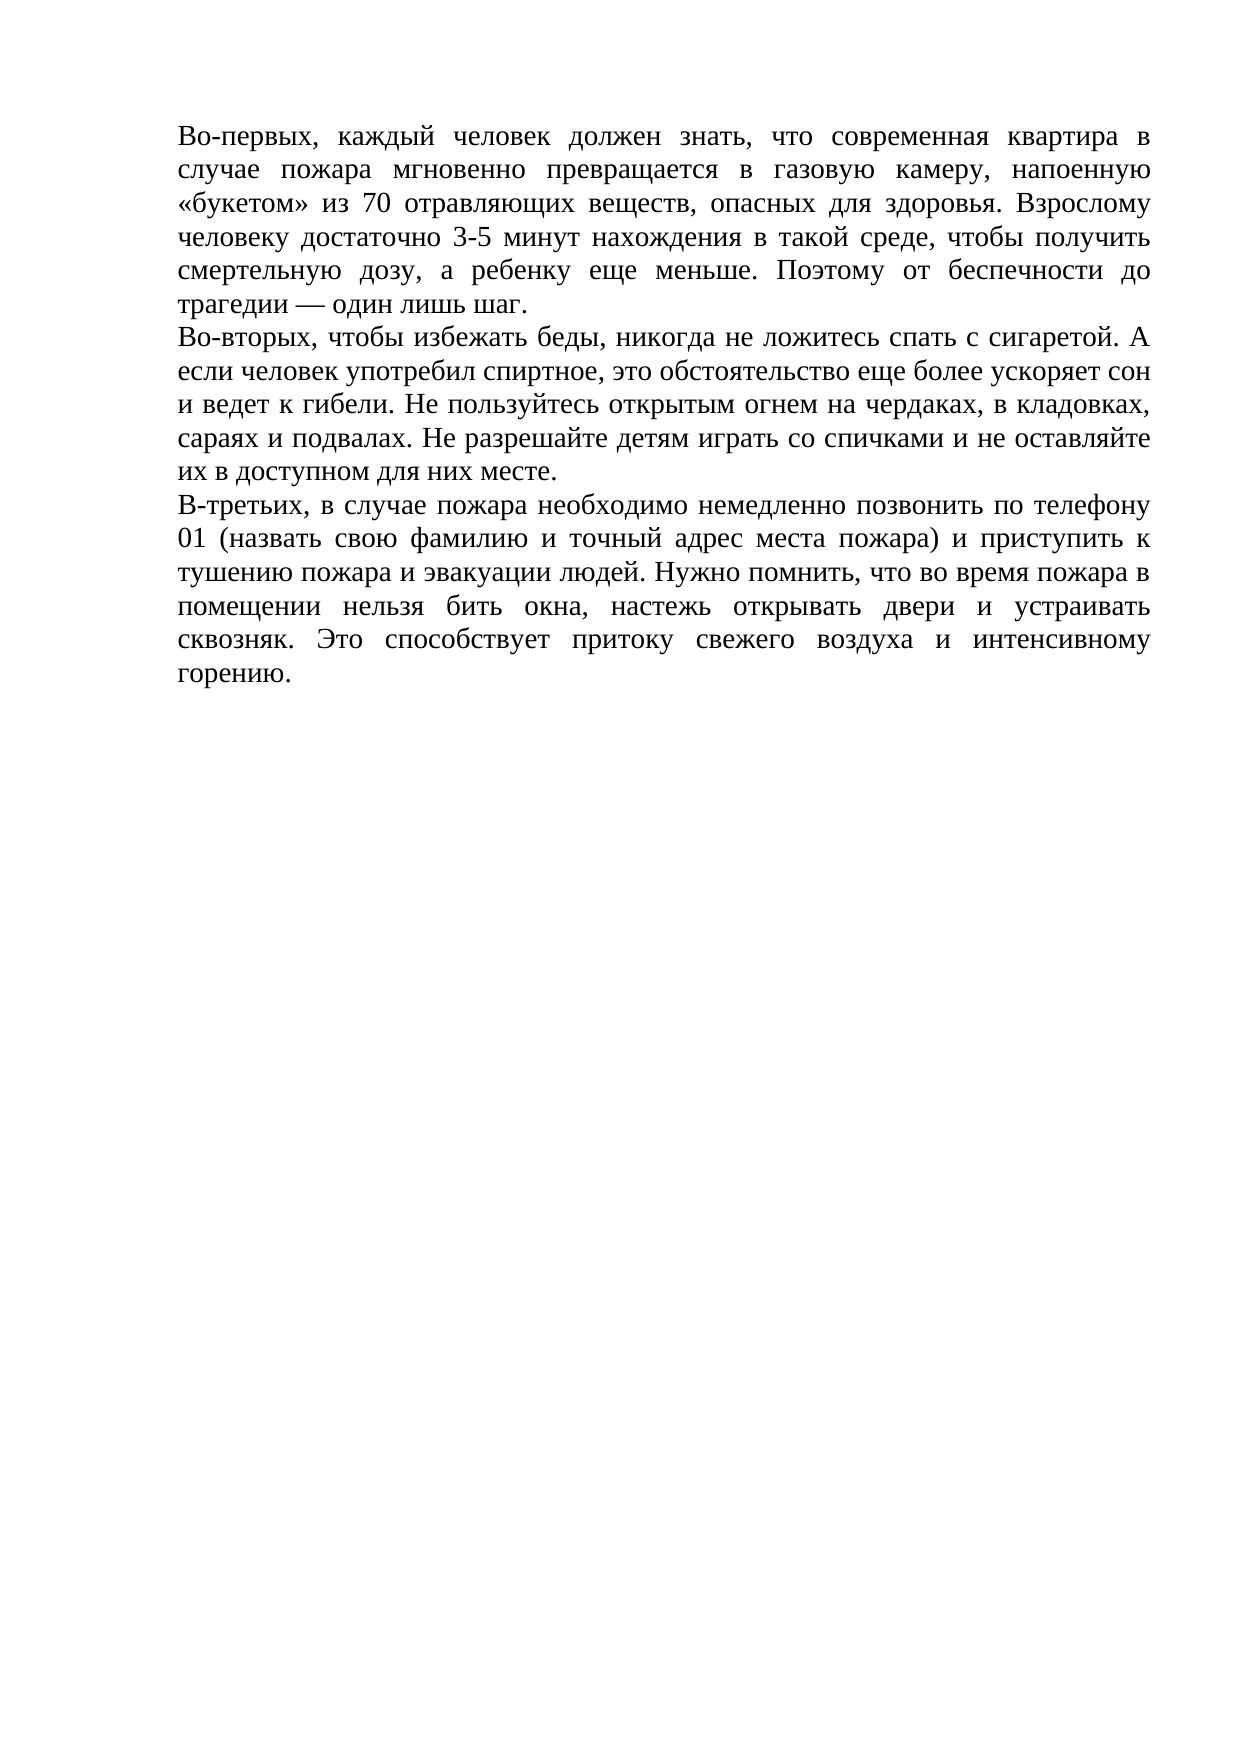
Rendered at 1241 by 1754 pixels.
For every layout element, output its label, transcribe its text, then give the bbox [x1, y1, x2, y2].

text Во-первых, каждый человек должен знать, что современная квартира в случае пожара мгновенно превращается в газовую камеру, напоенную «букетом» из 70 отравляющих веществ, опасных для здоровья. Взрослому человеку достаточно 3-5 минут нахождения в такой среде, чтобы получить смертельную дозу, а ребенку еще меньше. Поэтому от беспечности до трагедии — один лишь шаг. [177, 118, 1152, 319]
text Во-вторых, чтобы избежать беды, никогда не ложитесь спать с сигаретой. А если человек употребил спиртное, это обстоятельство еще более ускоряет сон и ведет к гибели. Не пользуйтесь открытым огнем на чердаках, в кладовках, сараях и подвалах. Не разрешайте детям играть со спичками и не оставляйте их в доступном для них месте. [177, 319, 1152, 487]
text В-третьих, в случае пожара необходимо немедленно позвонить по телефону 01 (назвать свою фамилию и точный адрес места пожара) и приступить к тушению пожара и эвакуации людей. Нужно помнить, что во время пожара в помещении нельзя бить окна, настежь открывать двери и устраивать сквозняк. Это способствует притоку свежего воздуха и интенсивному горению. [177, 487, 1152, 688]
